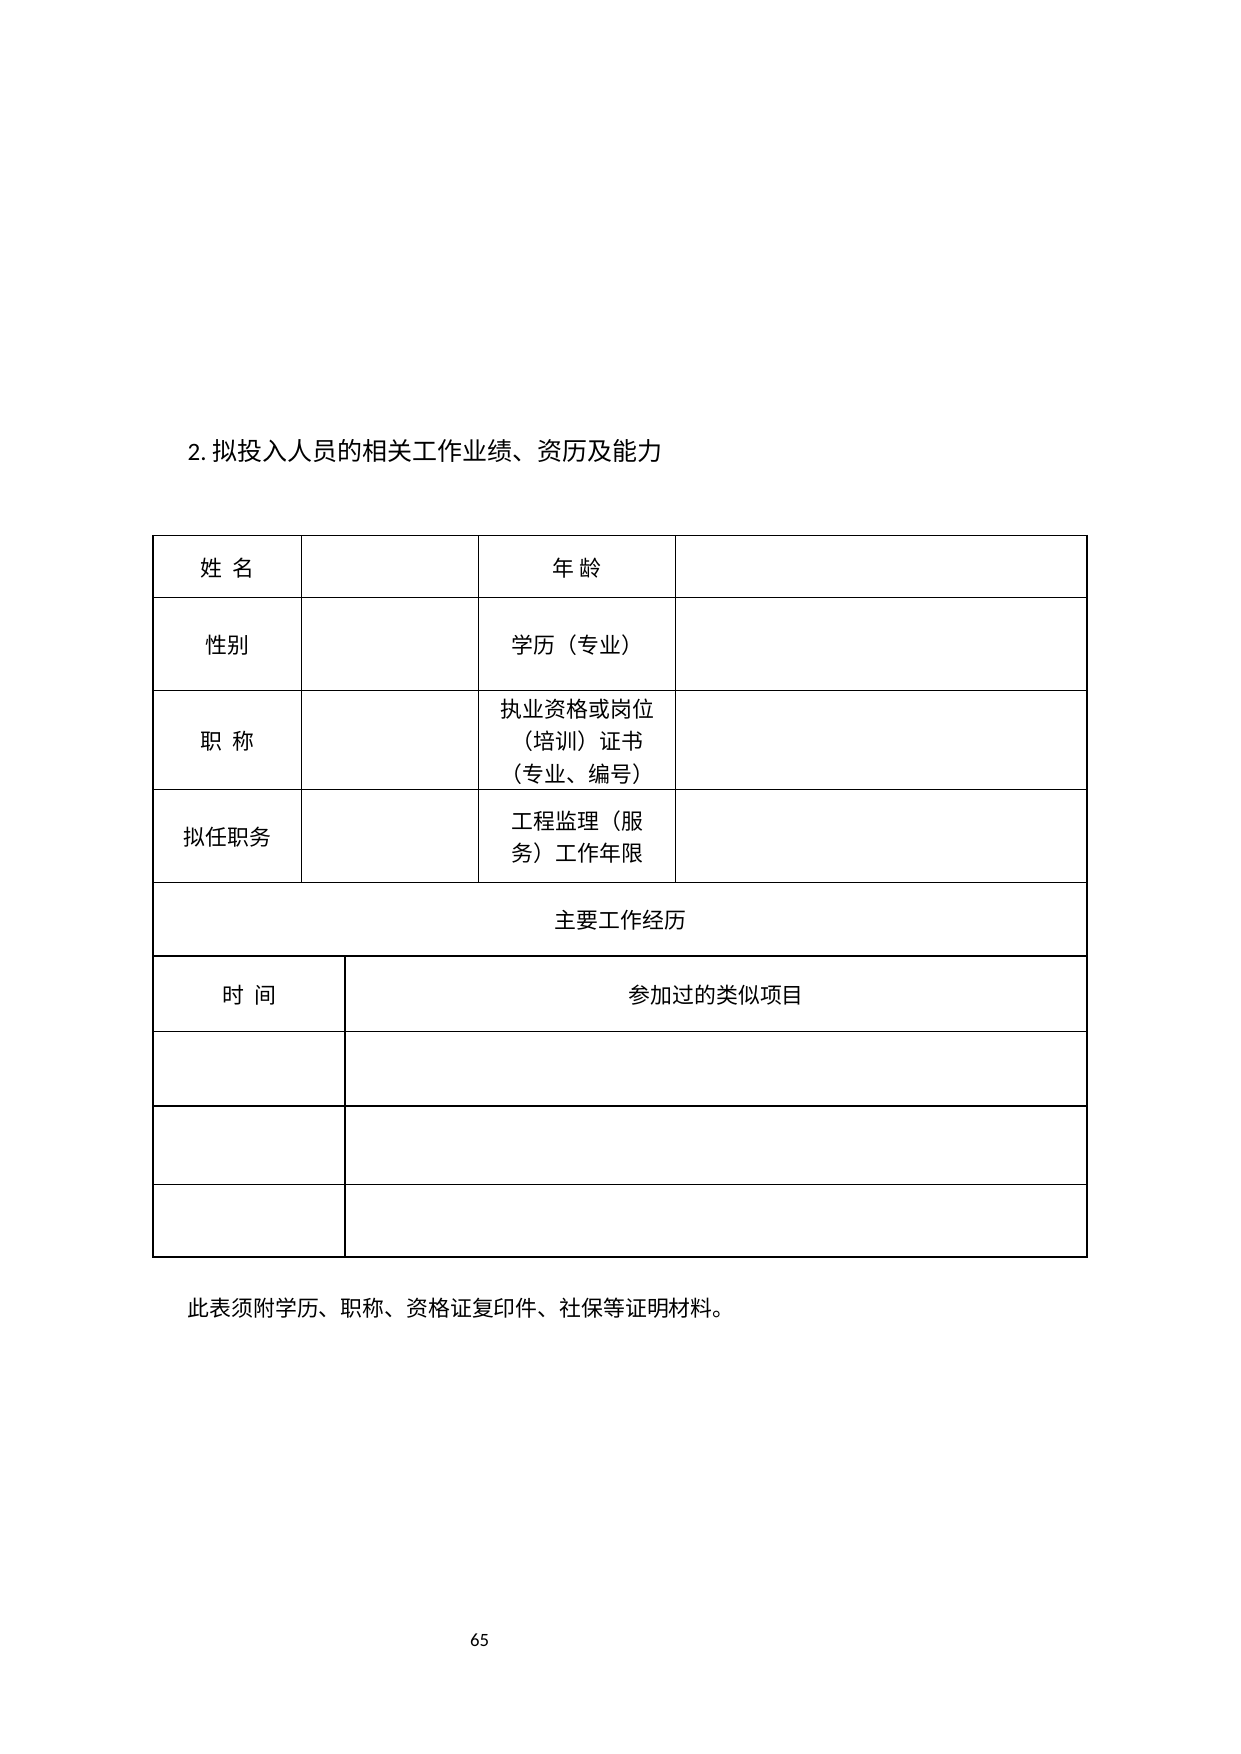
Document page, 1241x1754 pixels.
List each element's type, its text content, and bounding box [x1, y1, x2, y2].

table_cell [346, 1032, 1086, 1105]
table_cell 工程监理（服务）工作年限 [479, 790, 675, 882]
table_header 年 龄 [479, 536, 675, 597]
text 此表须附学历、职称、资格证复印件、社保等证明材料。 [187, 1290, 1053, 1323]
table_cell 时 间 [154, 957, 344, 1031]
table_cell 性别 [154, 598, 301, 690]
table_header [302, 536, 478, 597]
table_cell [302, 790, 478, 882]
table_cell [154, 1107, 344, 1183]
table_cell [154, 1185, 344, 1256]
table_cell [676, 790, 1086, 882]
subtitle 拟投入人员的相关工作业绩、资历及能力 [187, 417, 1053, 482]
table_header 姓 名 [154, 536, 301, 597]
table_cell 学历（专业） [479, 598, 675, 690]
table_cell 职 称 [154, 691, 301, 789]
table_cell [346, 1185, 1086, 1256]
table_cell 拟任职务 [154, 790, 301, 882]
table_cell [302, 691, 478, 789]
table_cell [676, 598, 1086, 690]
table_cell 执业资格或岗位 （培训）证书（专业、编号） [479, 691, 675, 789]
table_cell [676, 691, 1086, 789]
table_cell 主要工作经历 [154, 883, 1086, 955]
table_cell [346, 1107, 1086, 1183]
table_cell [302, 598, 478, 690]
table_cell [154, 1032, 344, 1105]
table_cell 参加过的类似项目 [346, 957, 1086, 1031]
table_header [676, 536, 1086, 597]
